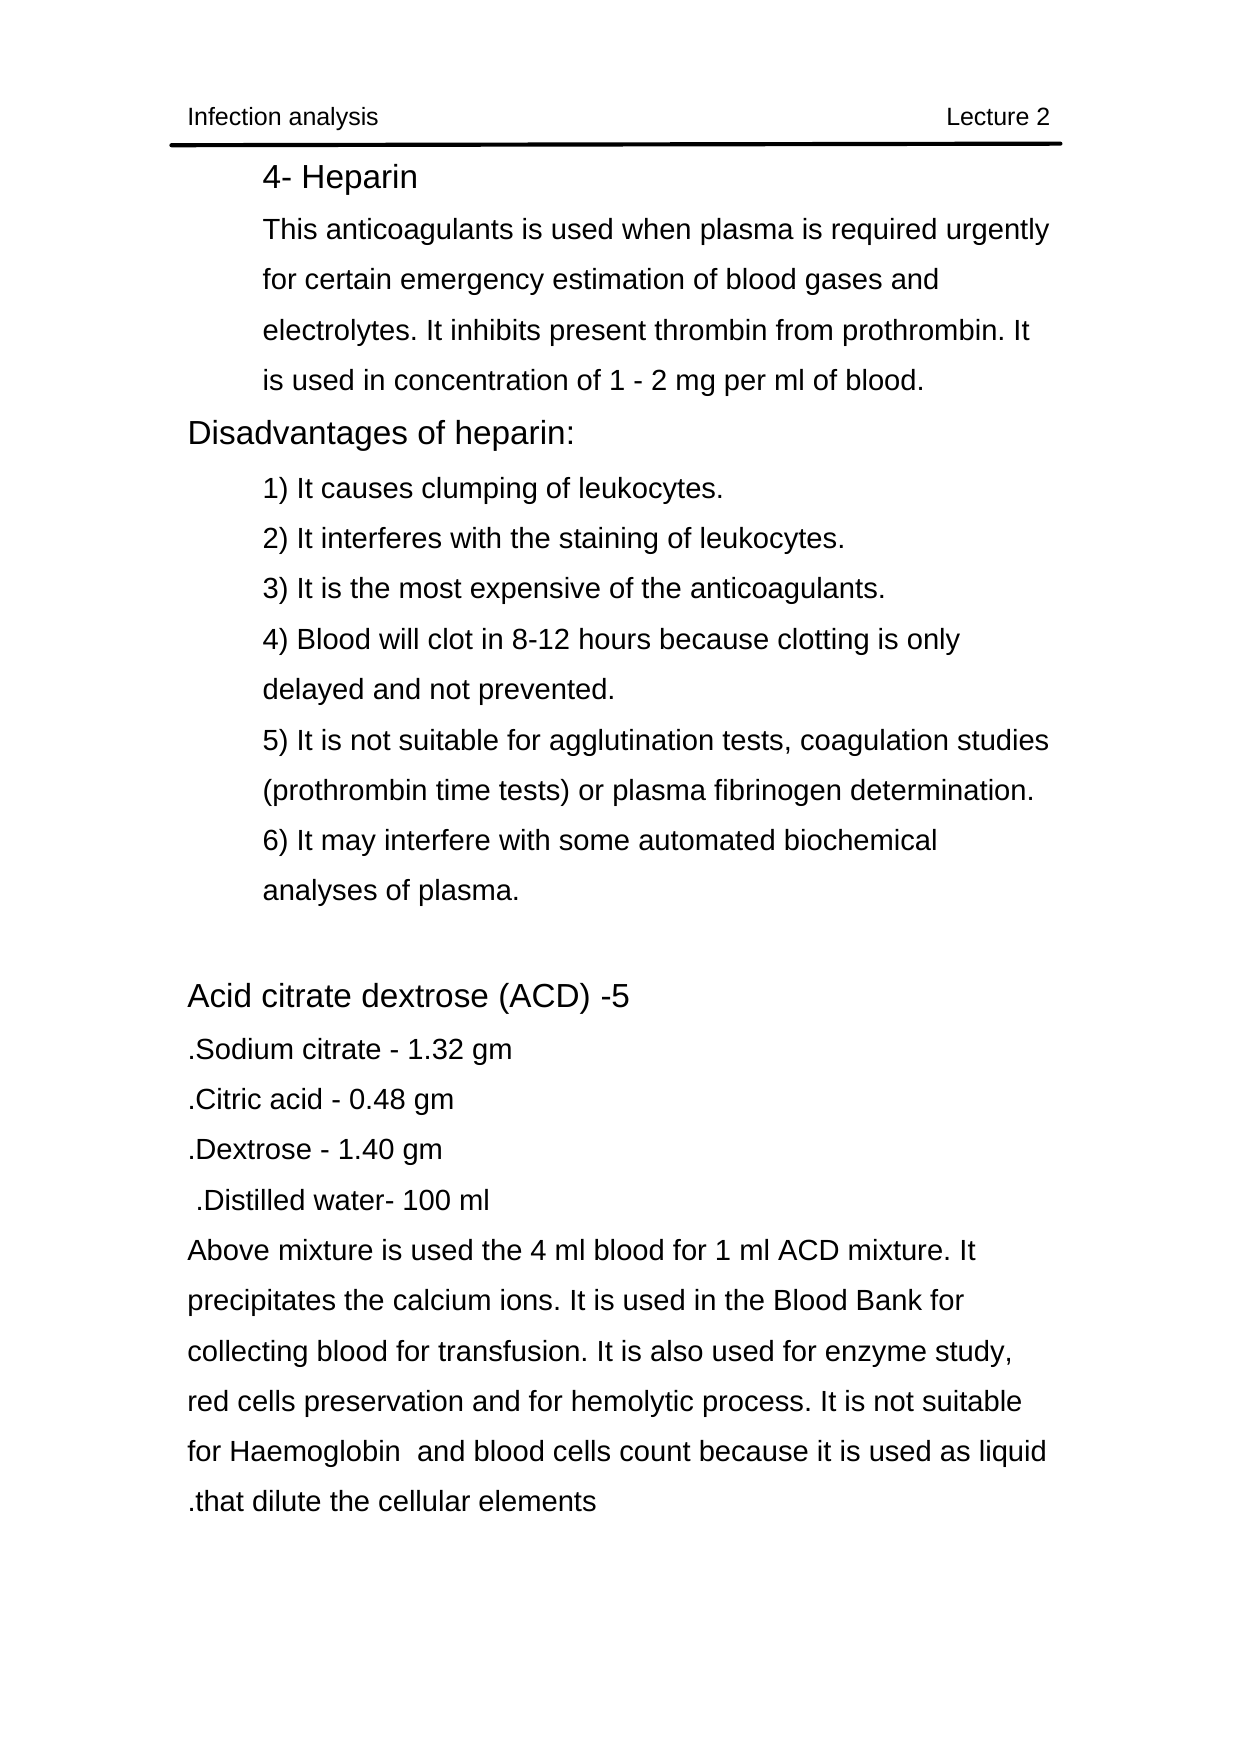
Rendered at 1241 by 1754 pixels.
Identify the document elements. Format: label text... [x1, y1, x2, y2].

text 4) Blood will clot in 8-12 hours because clotting is only delayed and not prevented. [262, 622, 1053, 706]
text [187, 924, 1053, 1568]
text 3) It is the most expensive of the anticoagulants. [262, 572, 1053, 605]
text 1) It causes clumping of leukocytes. [262, 471, 1053, 504]
text 6) It may interfere with some automated biochemical analyses of plasma. [262, 823, 1053, 907]
text 5) It is not suitable for agglutination tests, coagulation studies (prothrombin time tests) or plasma fibrinogen determination. [262, 722, 1053, 806]
text 2) It interferes with the staining of leukocytes. [262, 521, 1053, 555]
text Disadvantages of heparin: [187, 413, 1053, 452]
text 4- Heparin This anticoagulants is used when plasma is required urgently for certain emergency estimation of blood gases and electrolytes. It inhibits present thrombin from prothrombin. It is used in concentration of 1 - 2 mg per ml of blood. [262, 157, 1053, 397]
